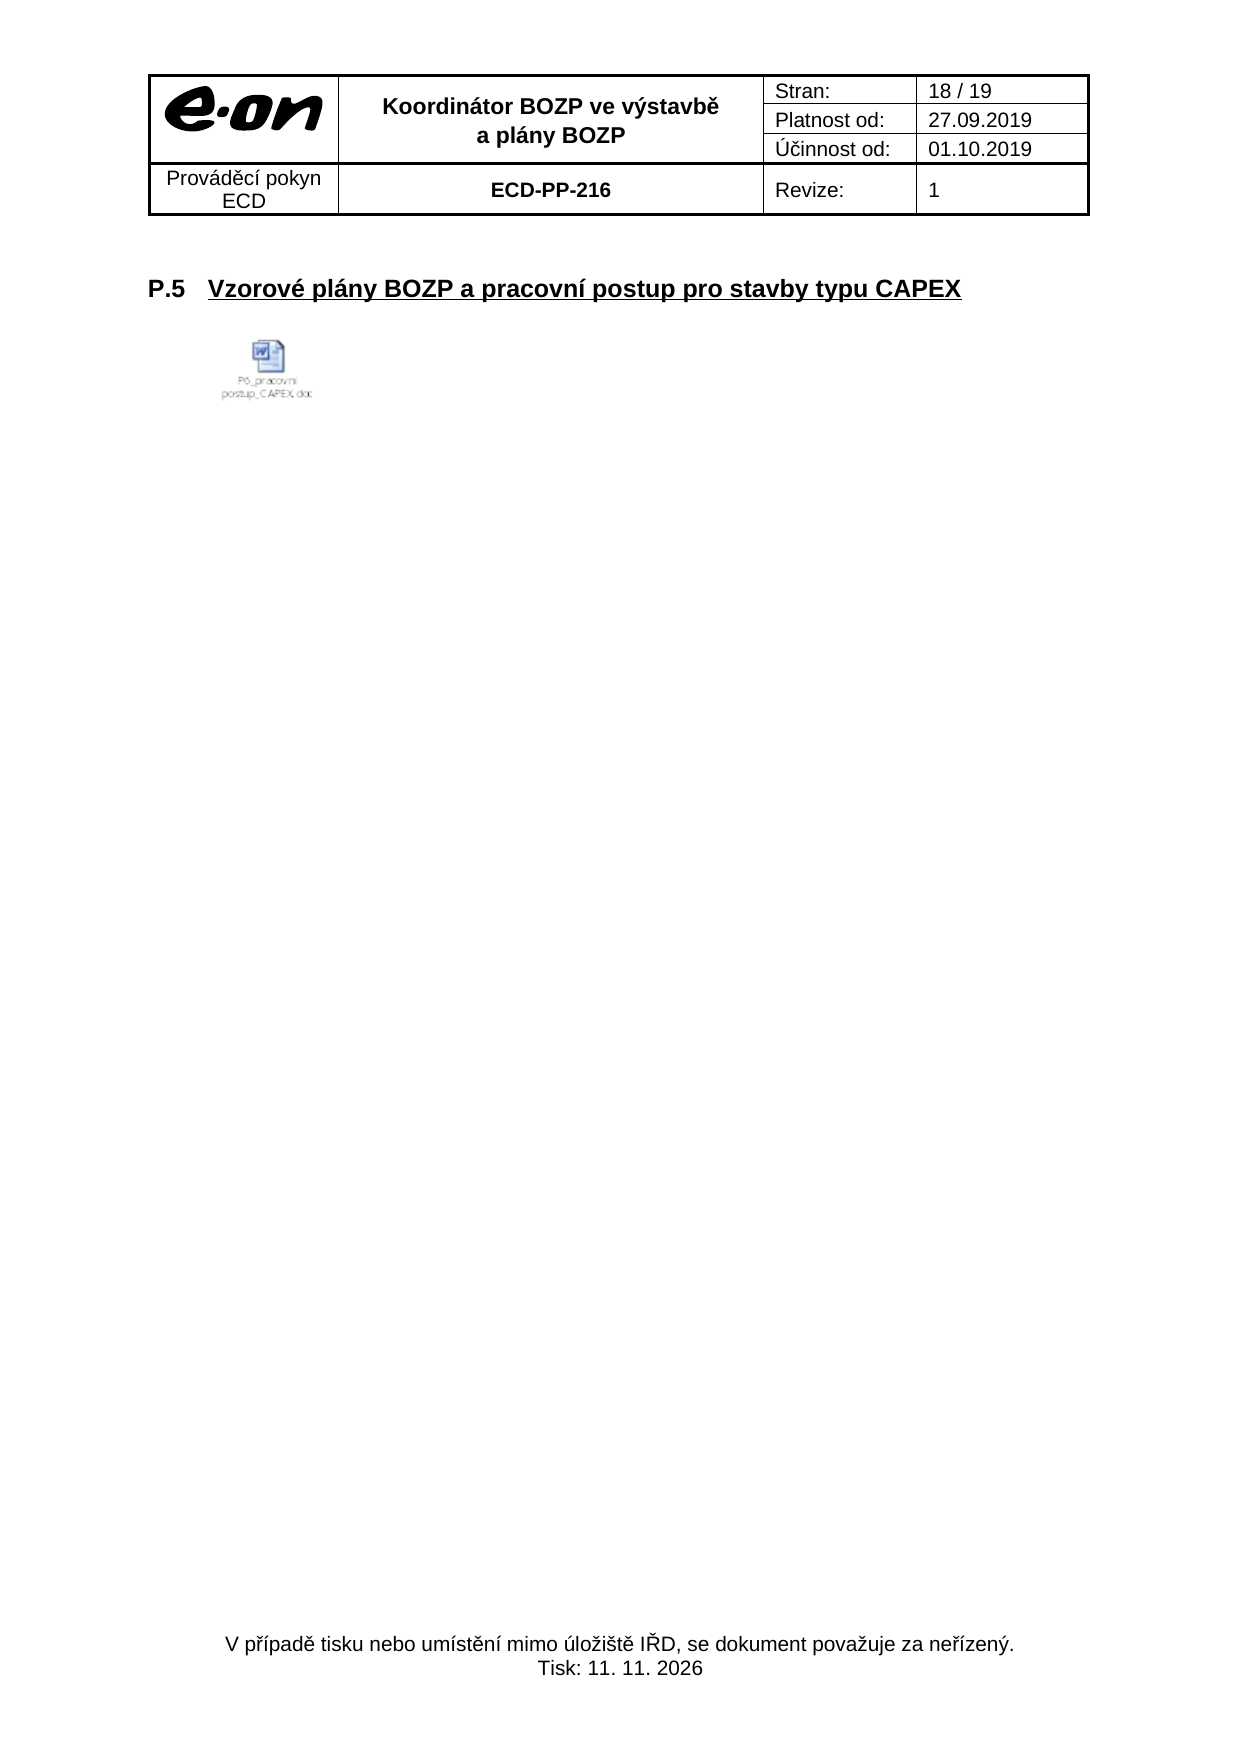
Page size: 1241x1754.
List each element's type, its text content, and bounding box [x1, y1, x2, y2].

text Vzorové plány BOZP a pracovní postup pro stavby typu CAPEX [148, 274, 1092, 302]
